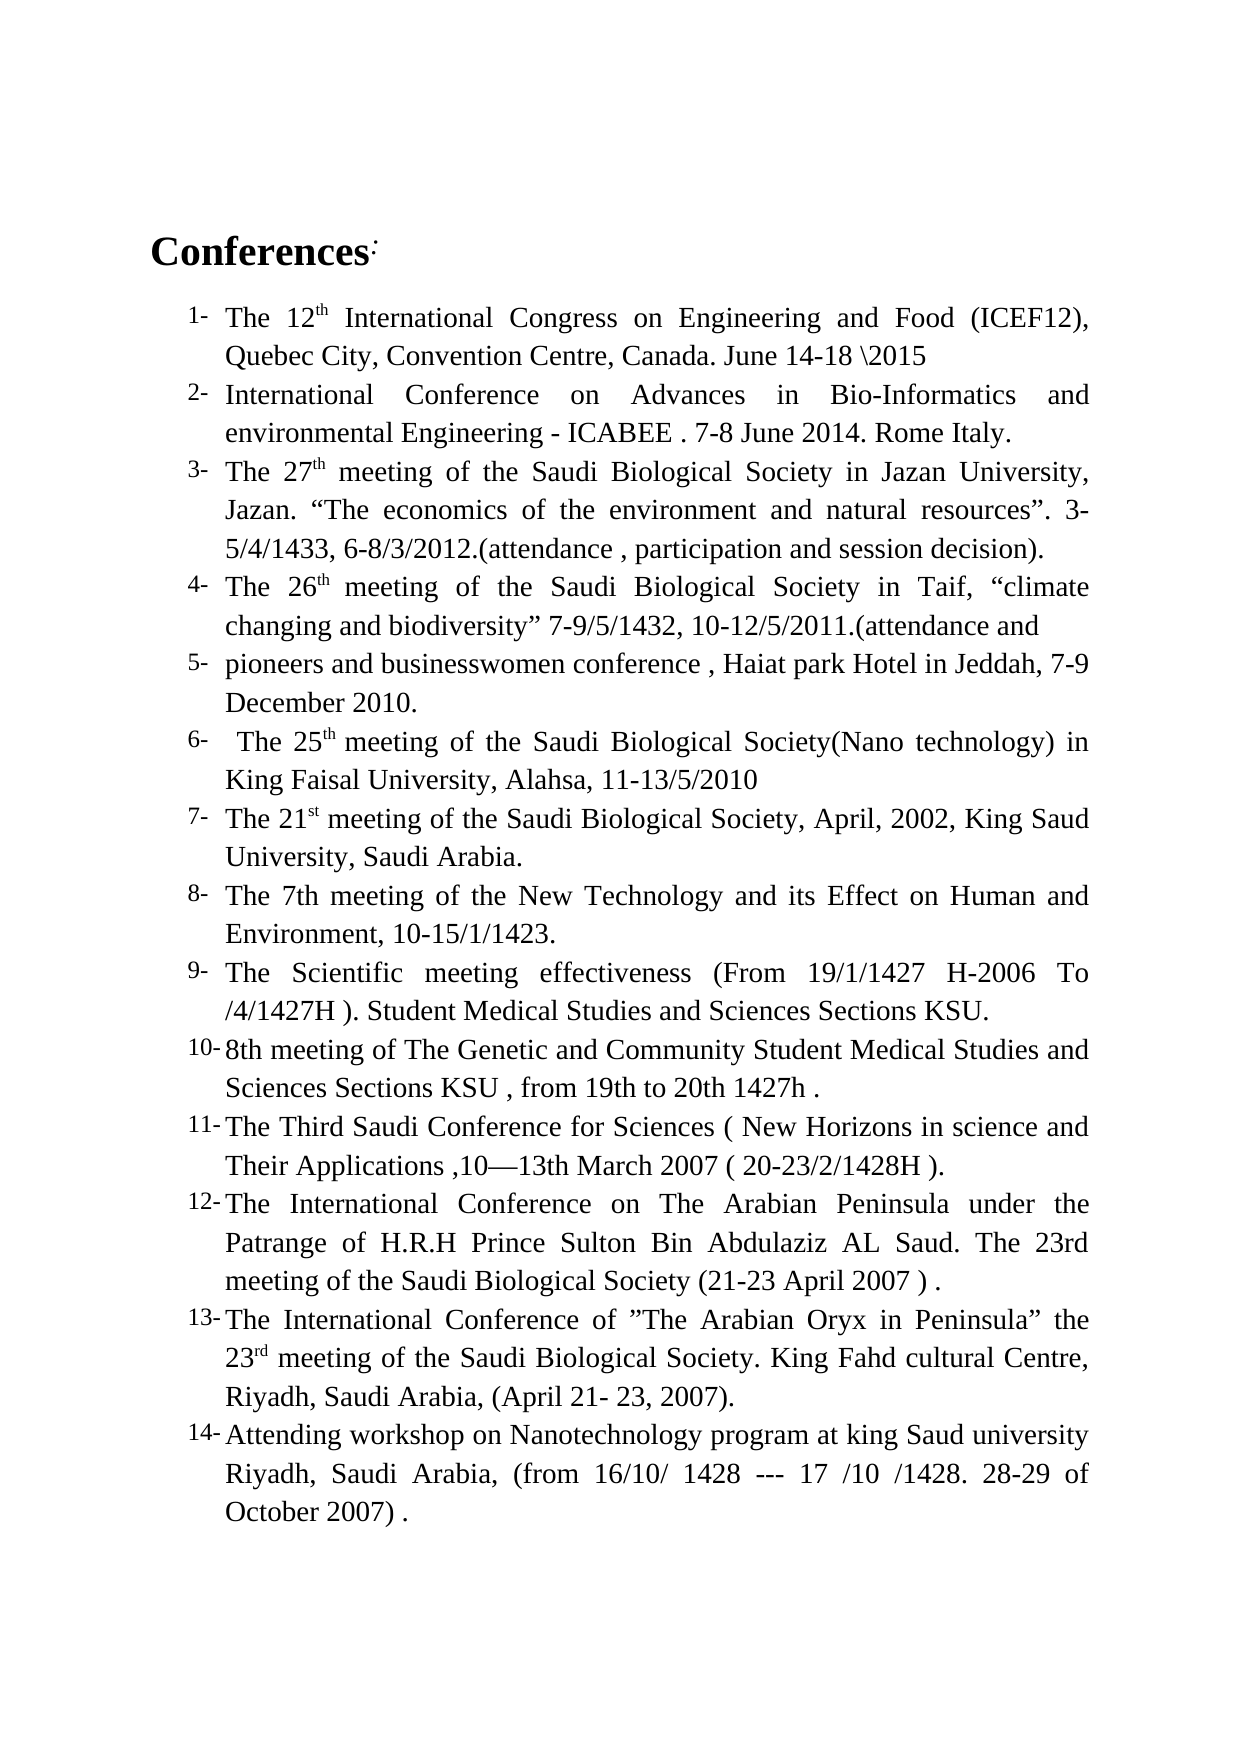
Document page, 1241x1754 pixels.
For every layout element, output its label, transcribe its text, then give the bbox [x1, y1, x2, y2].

list The 21st meeting of the Saudi Biological Society, April, 2002, King Saud University, Saudi Arabia. [187, 801, 1090, 873]
list 8th meeting of The Genetic and Community Student Medical Studies and Sciences Sections KSU , from 19th to 20th 1427h . [187, 1032, 1090, 1104]
list International Conference on Advances in Bio-Informatics and environmental Engineering - ICABEE . 7-8 June 2014. Rome Italy. [187, 377, 1090, 449]
list The 27th meeting of the Saudi Biological Society in Jazan University, Jazan. “The economics of the environment and natural resources”. 3-5/4/1433, 6-8/3/2012.(attendance , participation and session decision). [187, 454, 1090, 564]
list The 12th International Congress on Engineering and Food (ICEF12), Quebec City, Convention Centre, Canada. June 14-18 \2015 [187, 300, 1090, 372]
text Conferences: [150, 227, 1090, 275]
list The International Conference of ”The Arabian Oryx in Peninsula” the 23rd meeting of the Saudi Biological Society. King Fahd cultural Centre, Riyadh, Saudi Arabia, (April 21- 23, 2007). [187, 1302, 1090, 1412]
list The 26th meeting of the Saudi Biological Society in Taif, “climate changing and biodiversity” 7-9/5/1432, 10-12/5/2011.(attendance and [187, 569, 1090, 642]
list The 7th meeting of the New Technology and its Effect on Human and Environment, 10-15/1/1423. [187, 878, 1090, 950]
list The Third Saudi Conference for Sciences ( New Horizons in science and Their Applications ,10—13th March 2007 ( 20-23/2/1428H ). [187, 1109, 1090, 1181]
list The 25th meeting of the Saudi Biological Society(Nano technology) in King Faisal University, Alahsa, 11-13/5/2010 [187, 724, 1090, 796]
list pioneers and businesswomen conference , Haiat park Hotel in Jeddah, 7-9 December 2010. [187, 647, 1090, 719]
list The Scientific meeting effectiveness (From 19/1/1427 H-2006 To /4/1427H ). Student Medical Studies and Sciences Sections KSU. [187, 955, 1090, 1027]
list The International Conference on The Arabian Peninsula under the Patrange of H.R.H Prince Sulton Bin Abdulaziz AL Saud. The 23rd meeting of the Saudi Biological Society (21-23 April 2007 ) . [187, 1186, 1090, 1297]
list Attending workshop on Nanotechnology program at king Saud university Riyadh, Saudi Arabia, (from 16/10/ 1428 --- 17 /10 /1428. 28-29 of October 2007) . [187, 1417, 1090, 1528]
